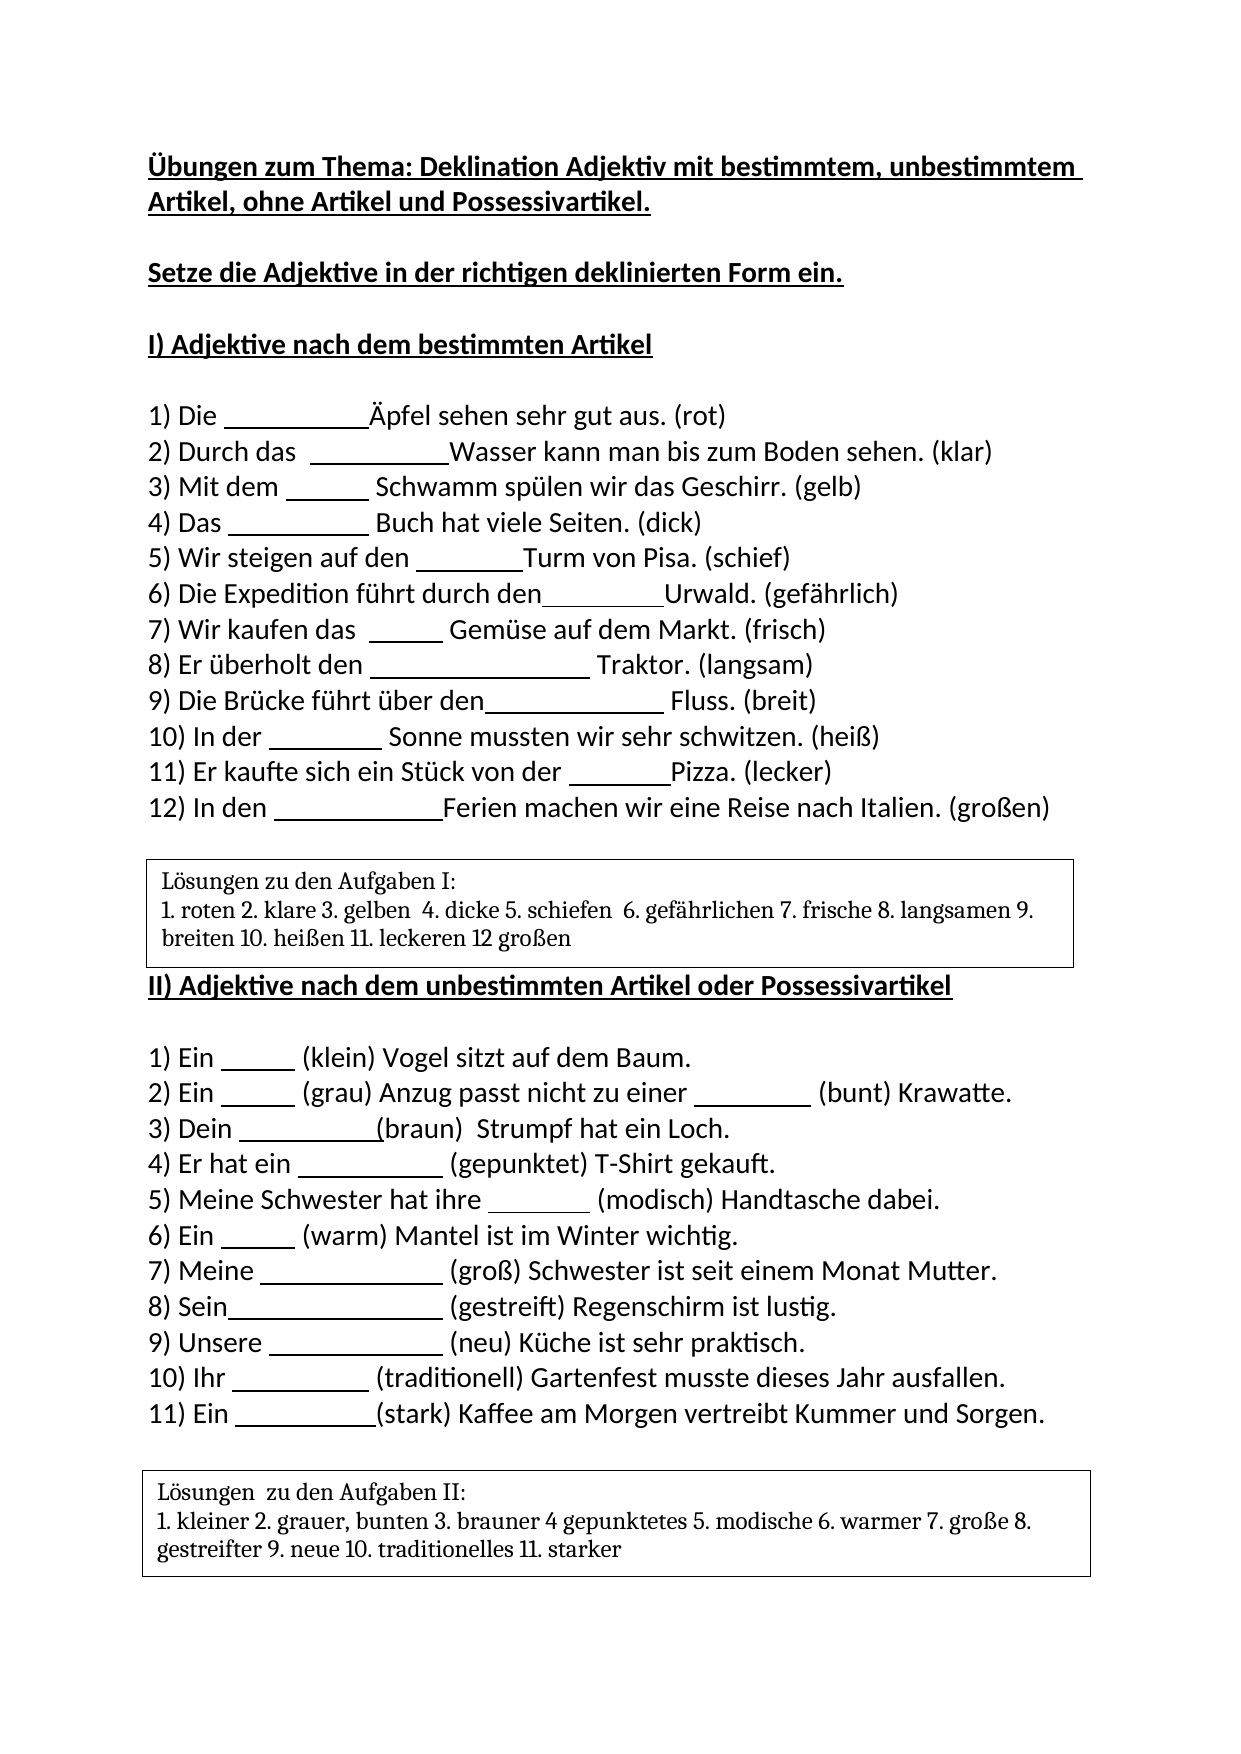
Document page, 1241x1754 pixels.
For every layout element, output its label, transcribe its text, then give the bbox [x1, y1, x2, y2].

text 3) Mit dem Schwamm spülen wir das Geschirr. (gelb) [148, 468, 1093, 504]
text 10) Ihr (traditionell) Gartenfest musste dieses Jahr ausfallen. [148, 1359, 1093, 1395]
text 9) Unsere (neu) Küche ist sehr praktisch. [148, 1324, 1093, 1359]
text 4) Er hat ein (gepunktet) T-Shirt gekauft. [148, 1146, 1093, 1181]
text 5) Wir steigen auf den Turm von Pisa. (schief) [148, 539, 1093, 575]
text 6) Ein (warm) Mantel ist im Winter wichtig. [148, 1217, 1093, 1252]
text 7) Meine (groß) Schwester ist seit einem Monat Mutter. [148, 1252, 1093, 1288]
text 9) Die Brücke führt über den Fluss. (breit) [148, 682, 1093, 718]
text 2) Durch das Wasser kann man bis zum Boden sehen. (klar) [148, 433, 1093, 468]
text 1) Die Äpfel sehen sehr gut aus. (rot) [148, 397, 1093, 433]
text 4) Das Buch hat viele Seiten. (dick) [148, 504, 1093, 539]
text 1) Ein (klein) Vogel sitzt auf dem Baum. [148, 1039, 1093, 1074]
text 11) Er kaufte sich ein Stück von der Pizza. (lecker) [148, 753, 1093, 789]
text 12) In den Ferien machen wir eine Reise nach Italien. (großen) [148, 789, 1093, 824]
text Übungen zum Thema: Deklination Adjektiv mit bestimmtem, unbestimmtem Artikel, ohne Artikel und Possessivartikel. [148, 148, 1093, 219]
text 7) Wir kaufen das Gemüse auf dem Markt. (frisch) [148, 611, 1093, 646]
text 8) Er überholt den Traktor. (langsam) [148, 646, 1093, 682]
text Setze die Adjektive in der richtigen deklinierten Form ein. [148, 254, 1093, 290]
text 8) Sein (gestreift) Regenschirm ist lustig. [148, 1288, 1093, 1324]
text 5) Meine Schwester hat ihre (modisch) Handtasche dabei. [148, 1181, 1093, 1217]
text 6) Die Expedition führt durch den Urwald. (gefährlich) [148, 575, 1093, 611]
text 3) Dein (braun) Strumpf hat ein Loch. [148, 1110, 1093, 1146]
text I) Adjektive nach dem bestimmten Artikel [148, 326, 1093, 361]
text 2) Ein (grau) Anzug passt nicht zu einer (bunt) Krawatte. [148, 1074, 1093, 1110]
text II) Adjektive nach dem unbestimmten Artikel oder Possessivartikel [148, 860, 1093, 1003]
text 11) Ein (stark) Kaffee am Morgen vertreibt Kummer und Sorgen. [148, 1395, 1093, 1431]
text 10) In der Sonne mussten wir sehr schwitzen. (heiß) [148, 718, 1093, 753]
